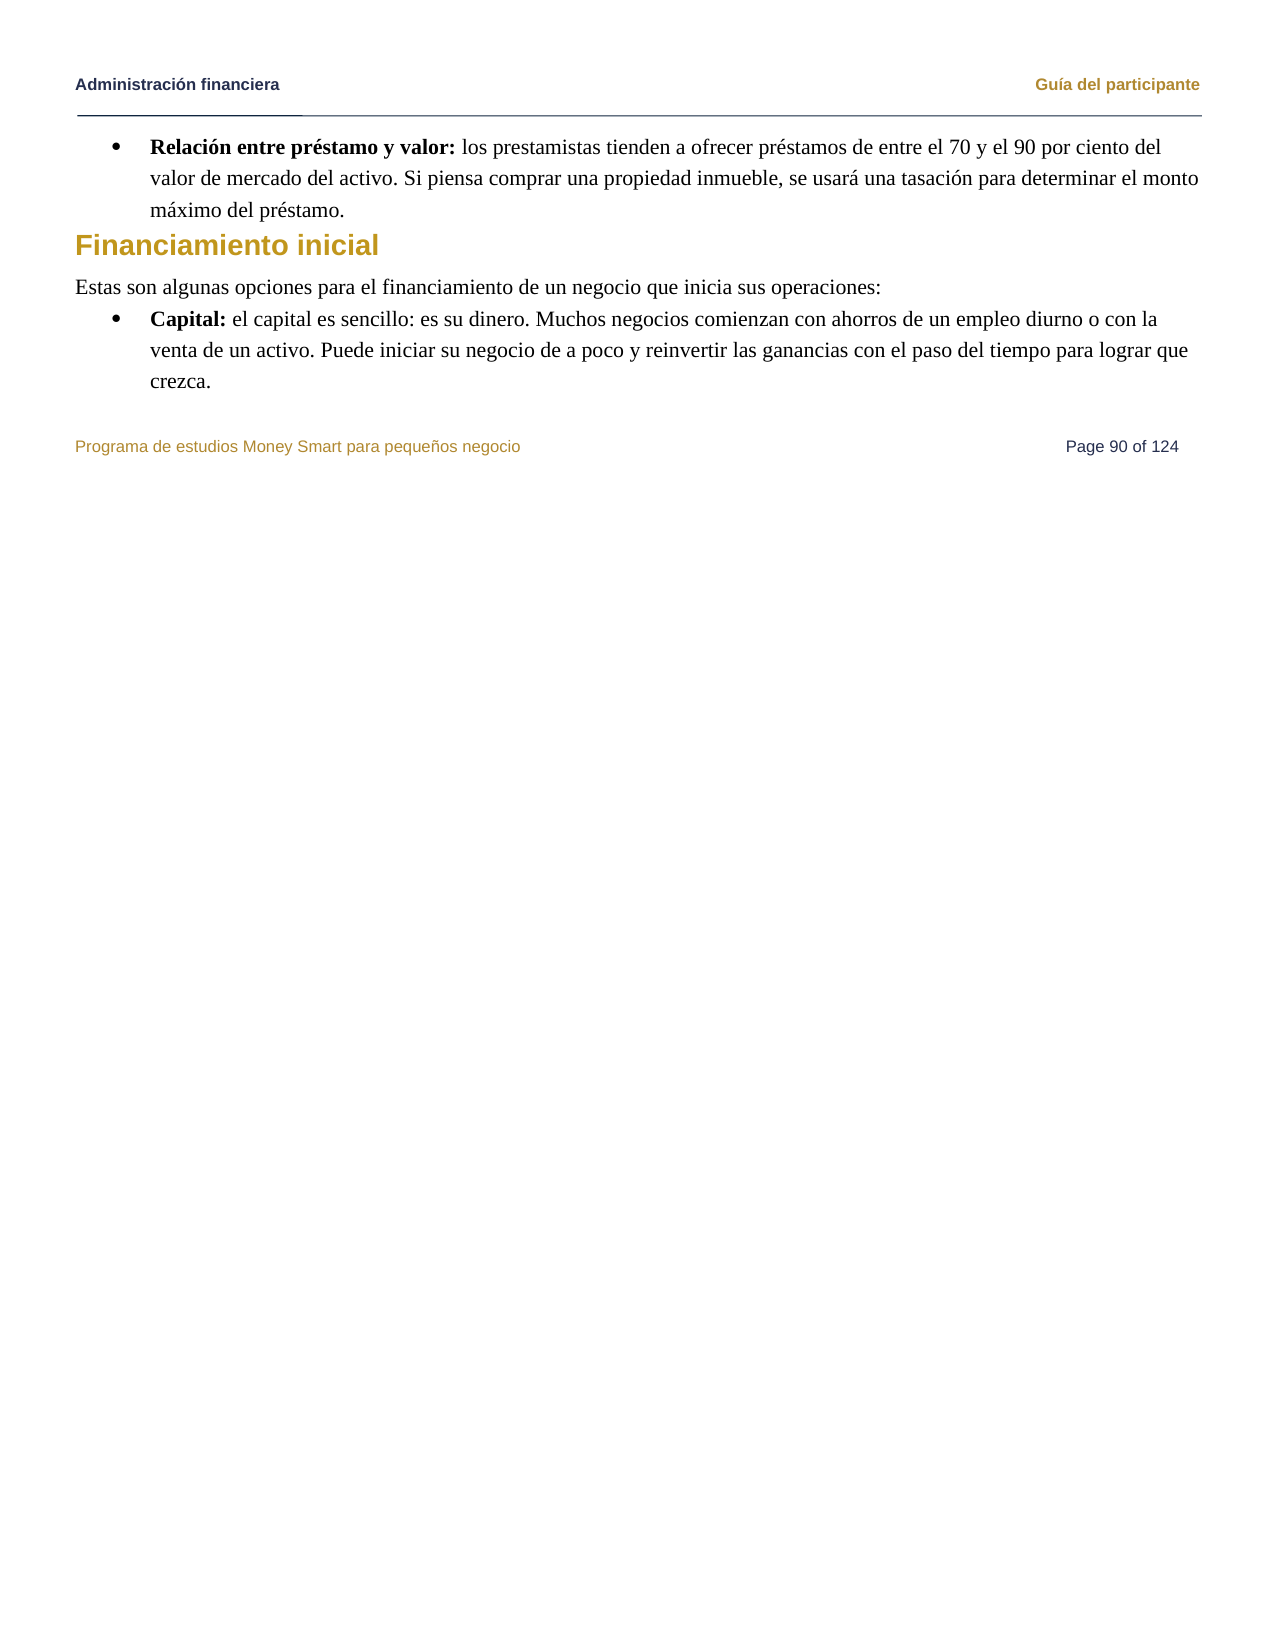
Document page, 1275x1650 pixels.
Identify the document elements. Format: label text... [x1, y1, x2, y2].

text Estas son algunas opciones para el financiamiento de un negocio que inicia sus operaciones: [75, 274, 1209, 299]
text Capital: el capital es sencillo: es su dinero. Muchos negocios comienzan con ahorros de un empleo diurno o con la venta de un activo. Puede iniciar su negocio de a poco y reinvertir las ganancias con el paso del tiempo para lograr que crezca. [112, 306, 1209, 394]
picture [75, 0, 1202, 228]
text Relación entre préstamo y valor: los prestamistas tienden a ofrecer préstamos de entre el 70 y el 90 por ciento del valor de mercado del activo. Si piensa comprar una propiedad inmueble, se usará una tasación para determinar el monto máximo del préstamo. [112, 134, 1209, 222]
subtitle Financiamiento inicial [75, 228, 1209, 262]
